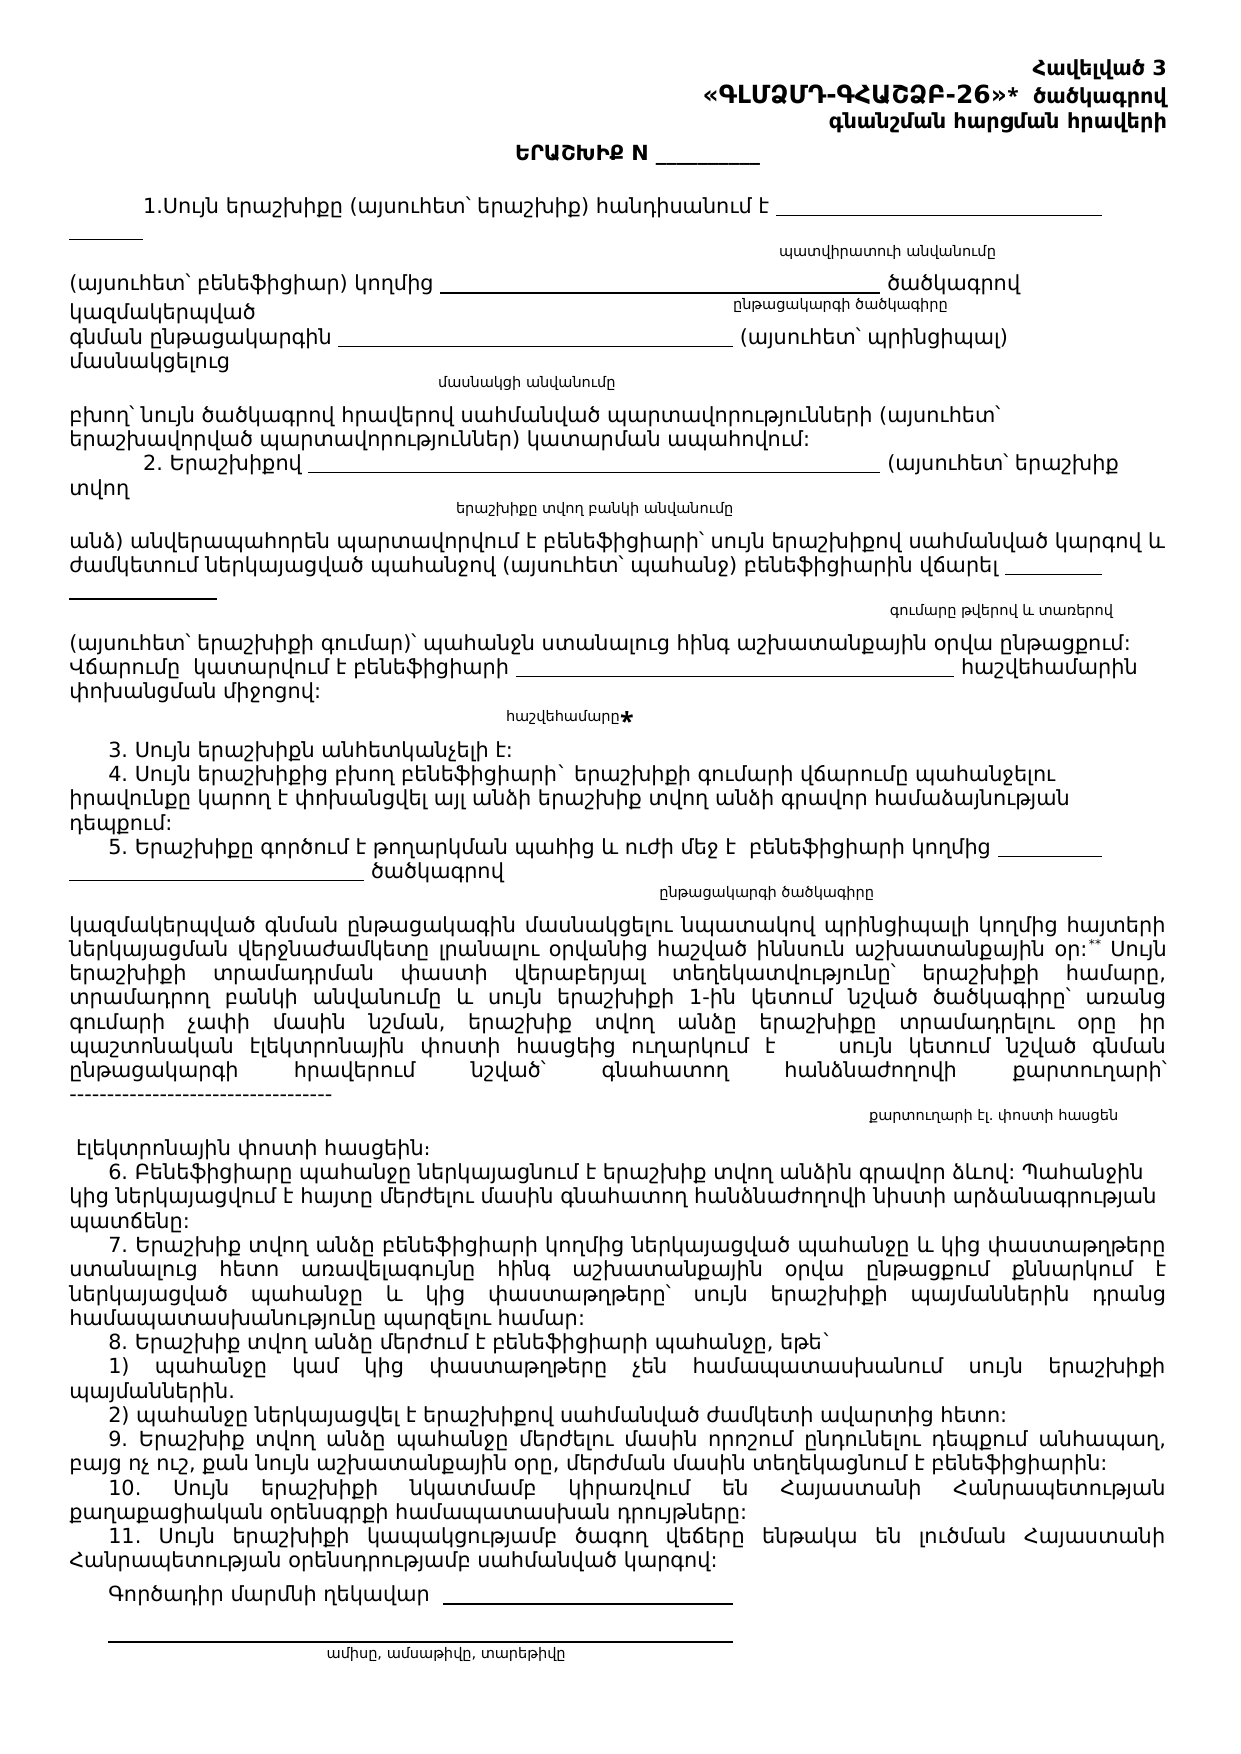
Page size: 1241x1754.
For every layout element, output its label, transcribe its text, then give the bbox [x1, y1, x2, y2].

list քարտուղարի էլ. փոստի հասցեն [69, 1107, 1167, 1136]
text բխող՝ նույն ծածկագրով հրավերով սահմանված պարտավորությունների (այսուհետ՝ երաշխավորված պարտավորություններ) կատարման ապահովում: [69, 403, 1167, 451]
text Գործադիր մարմնի ղեկավար [69, 1582, 1167, 1607]
text 1.Սույն երաշխիքը (այսուհետ՝ երաշխիք) հանդիսանում է [69, 194, 1167, 242]
text 3. Սույն երաշխիքն անհետկանչելի է: [69, 738, 1167, 762]
text 2. Երաշխիքով (այսուհետ՝ երաշխիք տվող [69, 451, 1167, 500]
text ընթացակարգի ծածկագիրը [585, 883, 1167, 913]
text (այսուհետ՝ բենեֆիցիար) կողմից ծածկագրով կազմակերպված ընթացակարգի ծածկագիրը [69, 271, 1167, 325]
text 9. Երաշխիք տվող անձը պահանջը մերժելու մասին որոշում ընդունելու դեպքում անհապաղ, բայց ոչ ուշ, քան նույն աշխատանքային օրը, մերժման մասին տեղեկացնում է բենեֆիցիարին: [69, 1427, 1167, 1476]
text 8. Երաշխիք տվող անձը մերժում է բենեֆիցիարի պահանջը, եթե` [69, 1330, 1167, 1354]
text անձ) անվերապահորեն պարտավորվում է բենեֆիցիարի՝ սույն երաշխիքով սահմանված կարգով և ժամկետում ներկայացված պահանջով (այսուհետ՝ պահանջ) բենեֆիցիարին վճարել [69, 529, 1167, 602]
text 7. Երաշխիք տվող անձը բենեֆիցիարի կողմից ներկայացված պահանջը և կից փաստաթղթերը ստանալուց հետո առավելագույնը հինգ աշխատանքային օրվա ընթացքում քննարկում է ներկայացված պահանջը և կից փաստաթղթերը՝ սույն երաշխիքի պայմաններին դրանց համապատասխանությունը պարզելու համար: [69, 1233, 1167, 1330]
text 1) պահանջը կամ կից փաստաթղթերը չեն համապատասխանում սույն երաշխիքի պայմաններին. [69, 1354, 1167, 1403]
text գնանշման հարցման հրավերի [69, 109, 1167, 133]
text (այսուհետ՝ երաշխիքի գումար)՝ պահանջն ստանալուց հինգ աշխատանքային օրվա ընթացքում: Վճարումը կատարվում է բենեֆիցիարի հաշվեհամարին փոխանցման միջոցով: [69, 631, 1167, 704]
text 11. Սույն երաշխիքի կապակցությամբ ծագող վեճերը ենթակա են լուծման Հայաստանի Հանրապետության օրենսդրությամբ սահմանված կարգով: [69, 1524, 1167, 1573]
text երաշխիքը տվող բանկի անվանումը [69, 500, 1167, 529]
text հաշվեհամարը* [69, 704, 1167, 738]
text ԵՐԱՇԽԻՔ N __________ [69, 141, 1167, 165]
text պատվիրատուի անվանումը [659, 242, 1167, 271]
list կազմակերպված գնման ընթացակագին մասնակցելու նպատակով պրինցիպալի կողմից հայտերի ներկայացման վերջնաժամկետը լրանալու օրվանից հաշված իննսուն աշխատանքային օր:** Սույն երաշխիքի տրամադրման փաստի վերաբերյալ տեղեկատվությունը՝ երաշխիքի համարը, տրամադրող բանկի անվանումը և սույն երաշխիքի 1-ին կետում նշված ծածկագիրը՝ առանց գումարի չափի մասին նշման, երաշխիք տվող անձը երաշխիքը տրամադրելու օրը իր պաշտոնական էլեկտրոնային փոստի հասցեից ուղարկում է սույն կետում նշված գնման ընթացակարգի հրավերում նշված՝ գնահատող հանձնաժողովի քարտուղարի՝ ----------------------------------- [69, 913, 1167, 1107]
text Հավելված 3 [69, 56, 1167, 80]
text գումարը թվերով և տառերով [807, 602, 1167, 631]
list էլեկտրոնային փոստի հասցեին։ [69, 1136, 1167, 1160]
text գնման ընթացակարգին (այսուհետ՝ պրինցիպալ) մասնակցելուց [69, 325, 1167, 373]
text «ԳԼՄՁՄԴ-ԳՀԱՇՁԲ-26»* ծածկագրով [69, 80, 1167, 109]
text 2) պահանջը ներկայացվել է երաշխիքով սահմանված ժամկետի ավարտից հետո: [69, 1403, 1167, 1427]
text 6. Բենեֆիցիարը պահանջը ներկայացնում է երաշխիք տվող անձին գրավոր ձևով: Պահանջին կից ներկայացվում է հայտը մերժելու մասին գնահատող հանձնաժողովի նիստի արձանագրության պատճենը: [69, 1160, 1167, 1233]
text 4. Սույն երաշխիքից բխող բենեֆիցիարի` երաշխիքի գումարի վճարումը պահանջելու իրավունքը կարող է փոխանցվել այլ անձի երաշխիք տվող անձի գրավոր համաձայնության դեպքում: [69, 762, 1167, 835]
text 10. Սույն երաշխիքի նկատմամբ կիրառվում են Հայաստանի Հանրապետության քաղաքացիական օրենսգրքի համապատասխան դրույթները: [69, 1476, 1167, 1524]
text ամիսը, ամսաթիվը, տարեթիվը [69, 1645, 1167, 1674]
text մասնակցի անվանումը [364, 373, 1167, 403]
text 5. Երաշխիքը գործում է թողարկման պահից և ուժի մեջ է բենեֆիցիարի կողմից ծածկագրով [69, 835, 1167, 883]
